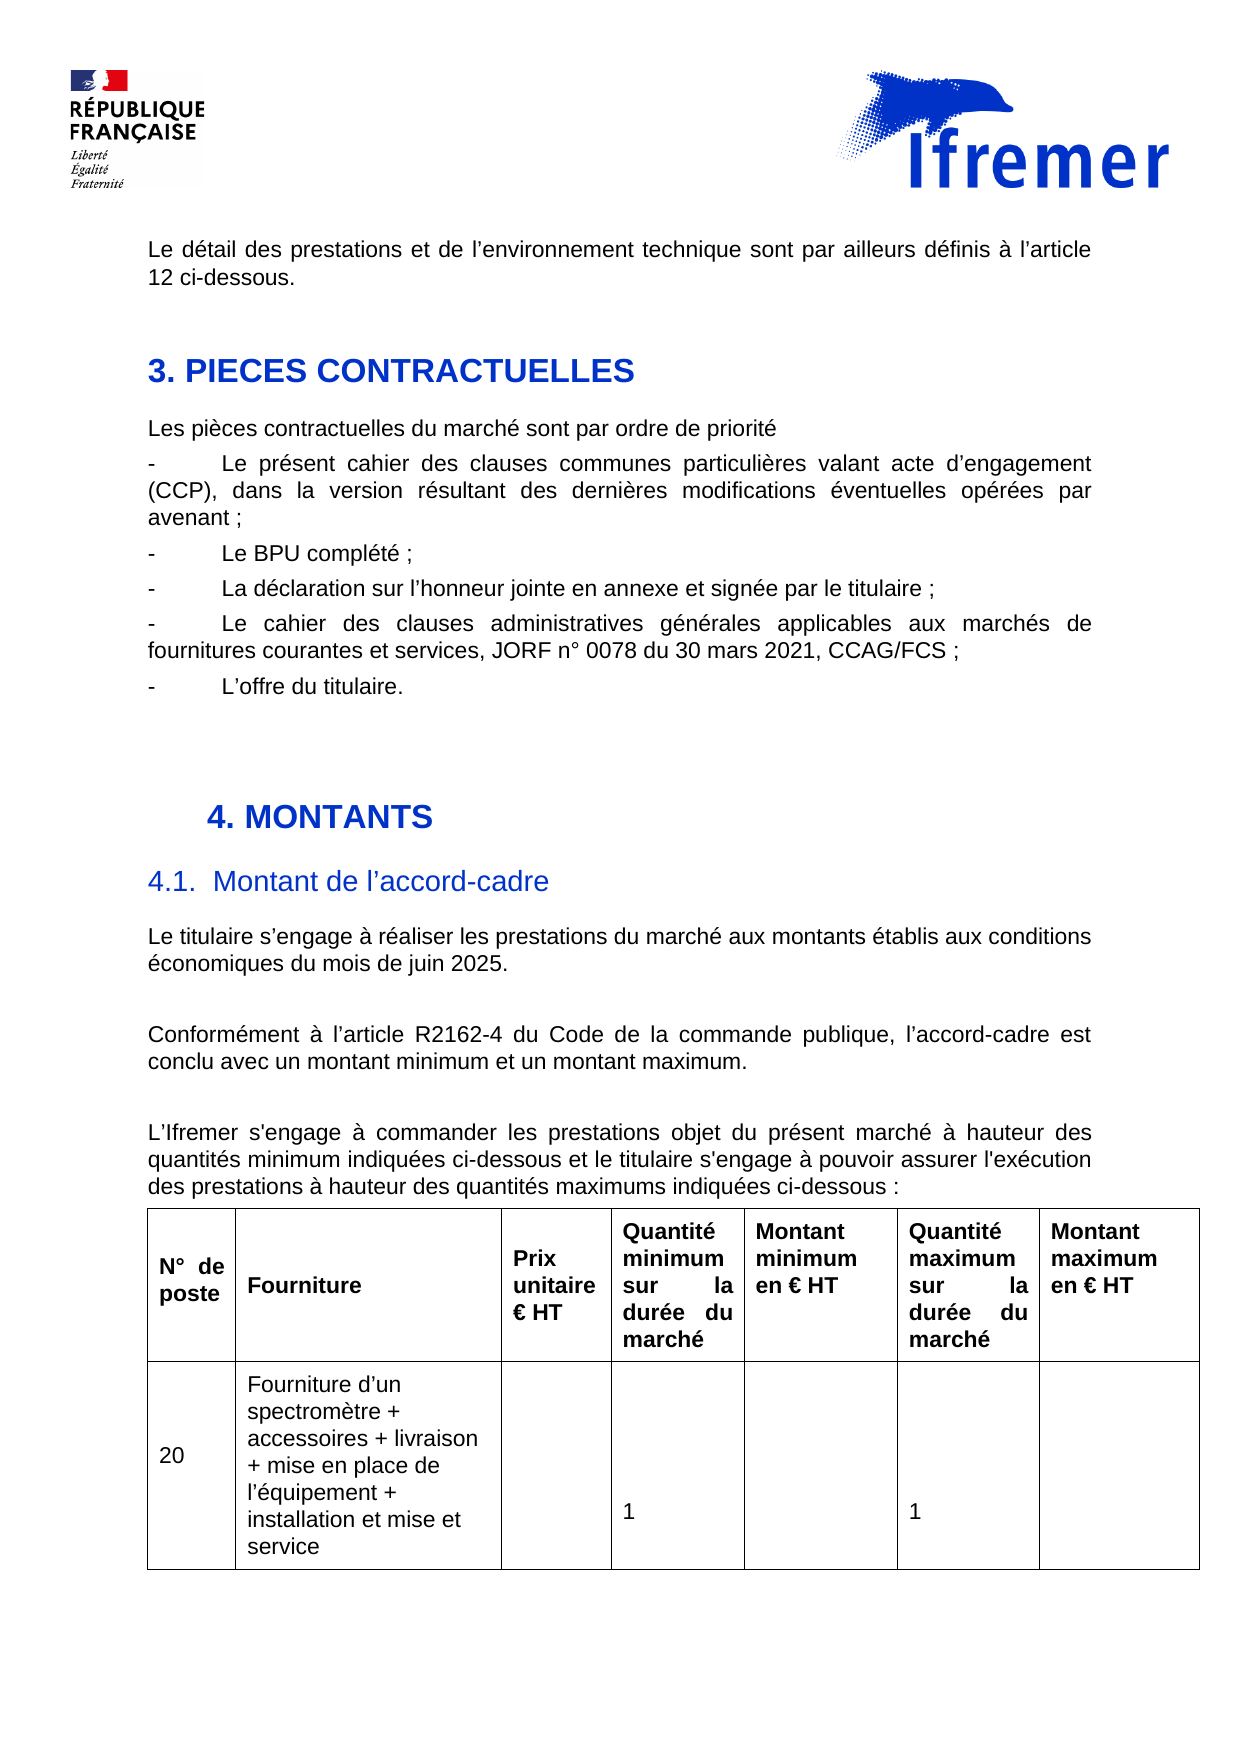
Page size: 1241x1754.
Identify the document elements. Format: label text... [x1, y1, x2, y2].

picture [836, 70, 1169, 188]
text L’Ifremer s'engage à commander les prestations objet du présent marché à hauteur des quantités minimum indiquées ci-dessous et le titulaire s'engage à pouvoir assurer l'exécution des prestations à hauteur des quantités maximums indiquées ci-dessous : [148, 1118, 1092, 1200]
table_header Quantité minimum sur la durée du marché [612, 1209, 744, 1361]
text Les pièces contractuelles du marché sont par ordre de priorité [148, 414, 1092, 441]
table_cell 20 [148, 1362, 235, 1568]
table_header Montant maximum en € HT [1040, 1209, 1199, 1361]
table_cell [1040, 1362, 1199, 1568]
table_header Montant minimum en € HT [745, 1209, 897, 1361]
subtitle Montant de l’accord-cadre [148, 864, 1092, 898]
text - L’offre du titulaire. [148, 673, 1092, 700]
table_cell 1 [898, 1362, 1039, 1568]
text - Le cahier des clauses administratives générales applicables aux marchés de fournitures courantes et services, JORF n° 0078 du 30 mars 2021, CCAG/FCS ; [148, 610, 1092, 664]
text - Le présent cahier des clauses communes particulières valant acte d’engagement (CCP), dans la version résultant des dernières modifications éventuelles opérées par avenant ; [148, 450, 1092, 531]
text Le titulaire s’engage à réaliser les prestations du marché aux montants établis aux conditions économiques du mois de juin 2025. [148, 923, 1092, 977]
table_cell 1 [612, 1362, 744, 1568]
table_header Quantité maximum sur la durée du marché [898, 1209, 1039, 1361]
text Le détail des prestations et de l’environnement technique sont par ailleurs définis à l’article 12 ci-dessous. [148, 236, 1092, 290]
text - Le BPU complété ; [148, 539, 1092, 566]
table_cell Fourniture d’un spectromètre + accessoires + livraison + mise en place de l’équipement + installation et mise et service [236, 1362, 501, 1568]
text - La déclaration sur l’honneur jointe en annexe et signée par le titulaire ; [148, 575, 1092, 602]
picture [70, 70, 205, 188]
table_header Fourniture [236, 1209, 501, 1361]
table_cell [745, 1362, 897, 1568]
table_header N° de poste [148, 1209, 235, 1361]
subtitle MONTANTS [207, 798, 1092, 836]
table_cell [502, 1362, 611, 1568]
subtitle PIECES CONTRACTUELLES [148, 351, 1092, 389]
text Conformément à l’article R2162-4 du Code de la commande publique, l’accord-cadre est conclu avec un montant minimum et un montant maximum. [148, 1021, 1092, 1075]
table_header Prix unitaire € HT [502, 1209, 611, 1361]
